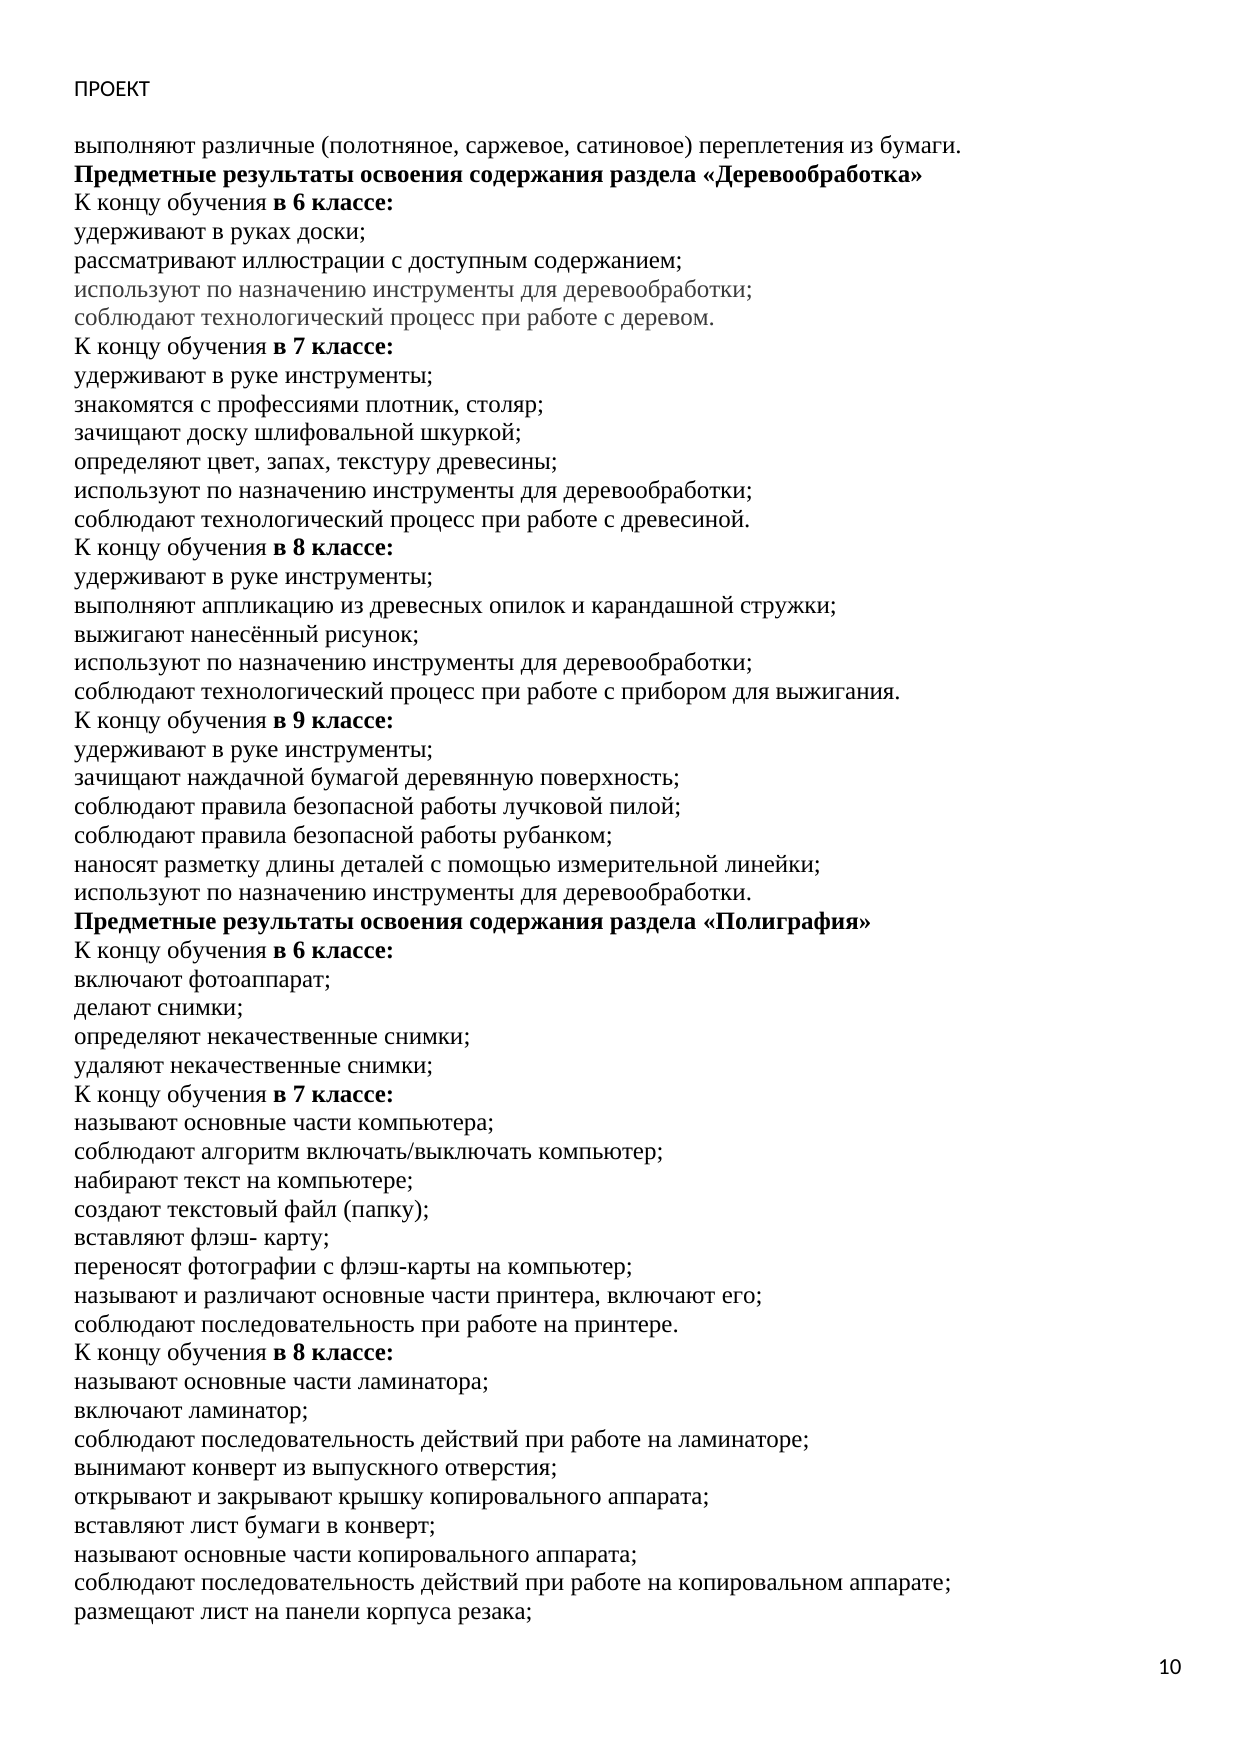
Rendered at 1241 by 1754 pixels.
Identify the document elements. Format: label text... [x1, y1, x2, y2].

text соблюдают алгоритм включать/выключать компьютер; [74, 1136, 1181, 1165]
text соблюдают технологический процесс при работе с древесиной. [74, 504, 1181, 532]
text соблюдают технологический процесс при работе с деревом. [74, 302, 1181, 331]
text соблюдают правила безопасной работы лучковой пилой; [74, 791, 1181, 820]
text набирают текст на компьютере; [74, 1165, 1181, 1194]
text удаляют некачественные снимки; [74, 1050, 1181, 1079]
text удерживают в руке инструменты; [74, 734, 1181, 762]
text зачищают доску шлифовальной шкуркой; [74, 417, 1181, 446]
text соблюдают последовательность действий при работе на копировальном аппарате; [74, 1567, 1181, 1596]
text удерживают в руке инструменты; [74, 360, 1181, 389]
text включают фотоаппарат; [74, 964, 1181, 992]
text зачищают наждачной бумагой деревянную поверхность; [74, 762, 1181, 791]
text удерживают в руках доски; [74, 216, 1181, 245]
text Предметные результаты освоения содержания раздела «Деревообработка» [74, 159, 1181, 187]
text наносят разметку длины деталей с помощью измерительной линейки; [74, 849, 1181, 877]
text К концу обучения в 8 классе: [74, 1337, 1181, 1366]
text используют по назначению инструменты для деревообработки; [74, 475, 1181, 504]
text делают снимки; [74, 992, 1181, 1021]
text К концу обучения в 7 классе: [74, 331, 1181, 360]
text соблюдают последовательность при работе на принтере. [74, 1309, 1181, 1337]
text определяют некачественные снимки; [74, 1021, 1181, 1050]
text К концу обучения в 6 классе: [74, 935, 1181, 964]
text называют основные части копировального аппарата; [74, 1539, 1181, 1567]
text используют по назначению инструменты для деревообработки; [74, 647, 1181, 676]
text К концу обучения в 6 классе: [74, 187, 1181, 216]
text знакомятся с профессиями плотник, столяр; [74, 389, 1181, 417]
text К концу обучения в 7 классе: [74, 1079, 1181, 1107]
text используют по назначению инструменты для деревообработки; [74, 274, 1181, 302]
text используют по назначению инструменты для деревообработки. [74, 877, 1181, 906]
text переносят фотографии с флэш-карты на компьютер; [74, 1251, 1181, 1280]
text определяют цвет, запах, текстуру древесины; [74, 446, 1181, 475]
text соблюдают технологический процесс при работе с прибором для выжигания. [74, 676, 1181, 705]
text соблюдают последовательность действий при работе на ламинаторе; [74, 1424, 1181, 1452]
text К концу обучения в 8 классе: [74, 532, 1181, 561]
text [74, 130, 1181, 159]
text К концу обучения в 9 классе: [74, 705, 1181, 734]
text называют основные части компьютера; [74, 1107, 1181, 1136]
text вставляют флэш- карту; [74, 1222, 1181, 1251]
text создают текстовый файл (папку); [74, 1194, 1181, 1222]
text открывают и закрывают крышку копировального аппарата; [74, 1481, 1181, 1510]
text вынимают конверт из выпускного отверстия; [74, 1452, 1181, 1481]
text соблюдают правила безопасной работы рубанком; [74, 820, 1181, 849]
text называют основные части ламинатора; [74, 1366, 1181, 1395]
text выжигают нанесённый рисунок; [74, 619, 1181, 647]
text удерживают в руке инструменты; [74, 561, 1181, 590]
text Предметные результаты освоения содержания раздела «Полиграфия» [74, 906, 1181, 935]
text размещают лист на панели корпуса резака; [74, 1596, 1181, 1625]
text называют и различают основные части принтера, включают его; [74, 1280, 1181, 1309]
text вставляют лист бумаги в конверт; [74, 1510, 1181, 1539]
text включают ламинатор; [74, 1395, 1181, 1424]
text выполняют аппликацию из древесных опилок и карандашной стружки; [74, 590, 1181, 619]
text рассматривают иллюстрации с доступным содержанием; [74, 245, 1181, 274]
